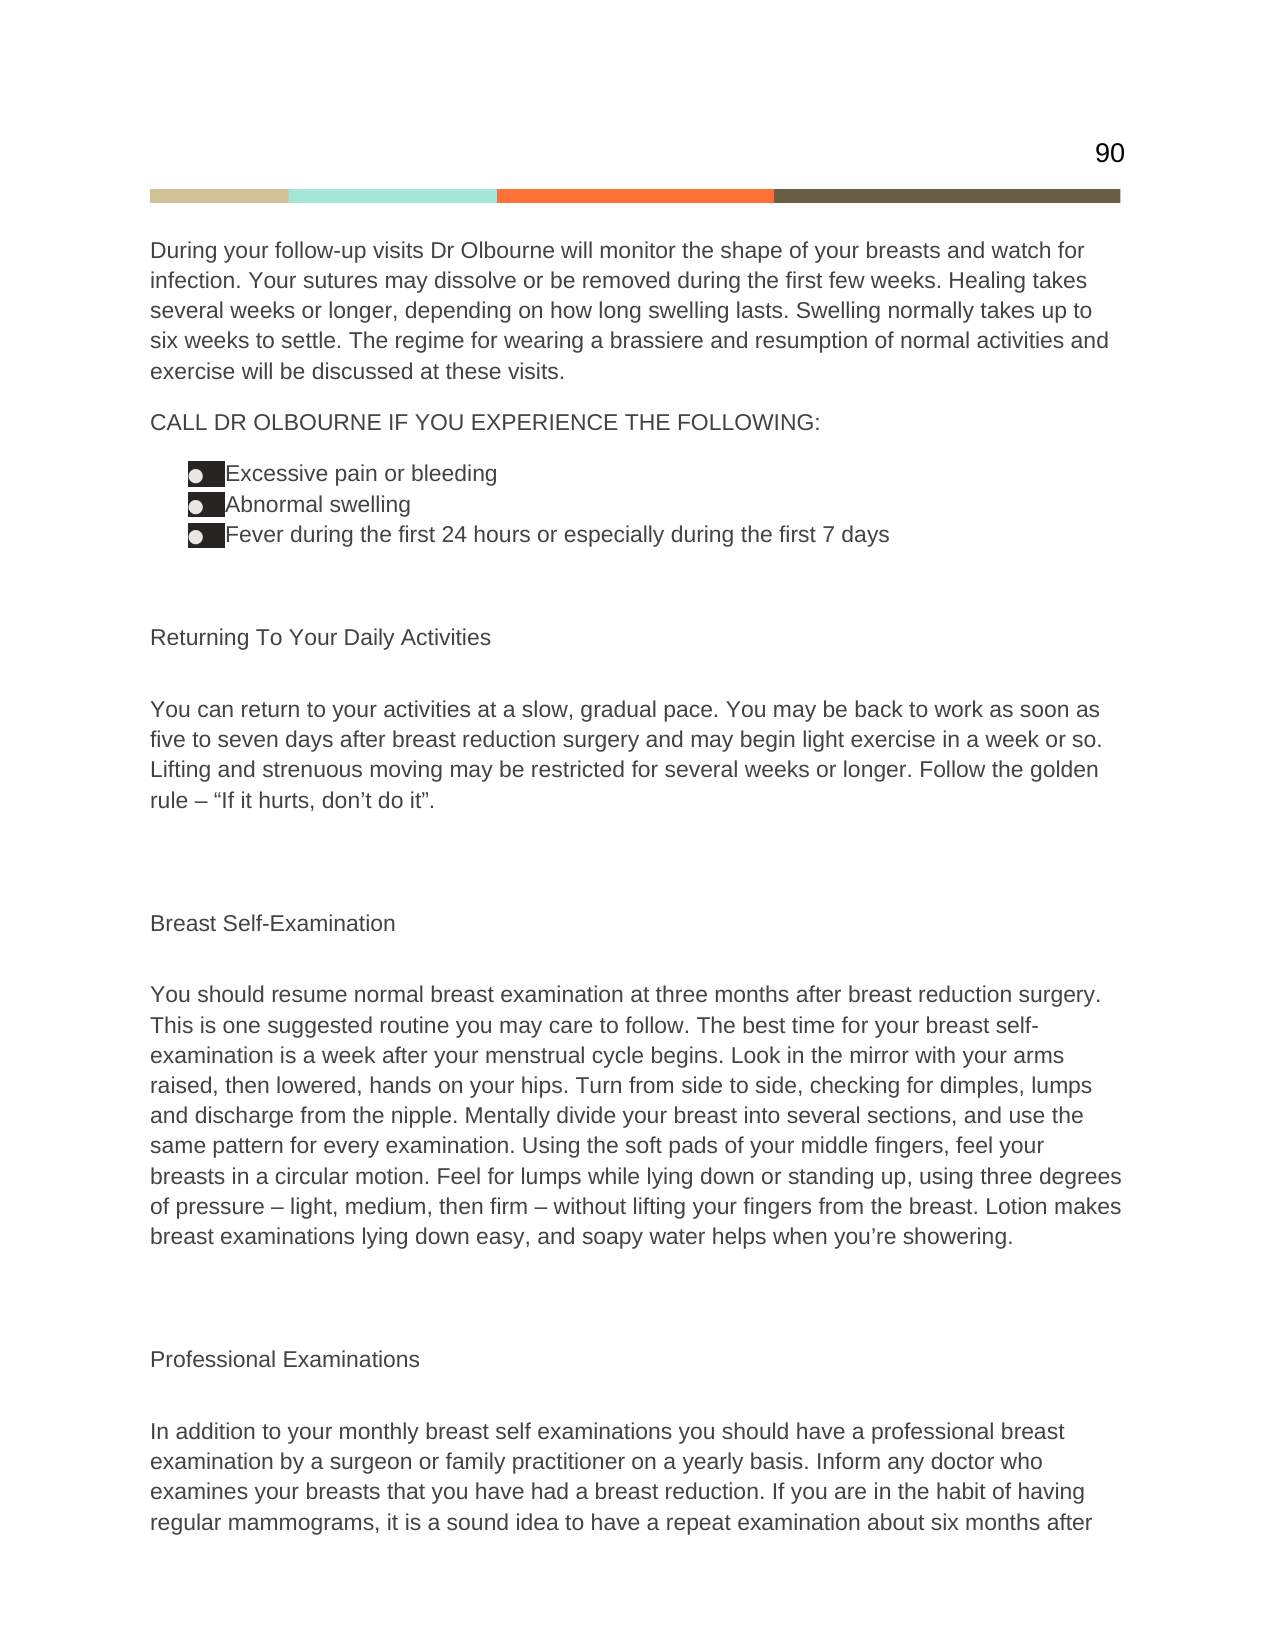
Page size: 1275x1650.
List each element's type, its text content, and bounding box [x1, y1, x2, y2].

list Excessive pain or bleeding [187, 460, 1125, 487]
picture [150, 189, 1121, 203]
text Breast Self-Examination [150, 909, 1125, 936]
text You should resume normal breast examination at three months after breast reduction surgery. This is one suggested routine you may care to follow. The best time for your breast self-examination is a week after your menstrual cycle begins. Look in the mirror with your arms raised, then lowered, hands on your hips. Turn from side to side, checking for dimples, lumps and discharge from the nipple. Mentally divide your breast into several sections, and use the same pattern for every examination. Using the soft pads of your middle fingers, feel your breasts in a circular motion. Feel for lumps while lying down or standing up, using three degrees of pressure – light, medium, then firm – without lifting your fingers from the breast. Lotion makes breast examinations lying down easy, and soapy water helps when you’re showering. [150, 981, 1125, 1249]
text You can return to your activities at a slow, gradual pace. You may be back to work as soon as five to seven days after breast reduction surgery and may begin light exercise in a week or so. Lifting and strenuous moving may be restricted for several weeks or longer. Follow the golden rule – “If it hurts, don’t do it”. [150, 696, 1125, 813]
list Abnormal swelling [187, 491, 1125, 517]
text Returning To Your Daily Activities [150, 624, 1125, 650]
list Fever during the first 24 hours or especially during the first 7 days [187, 521, 1125, 548]
text During your follow-up visits Dr Olbourne will monitor the shape of your breasts and watch for infection. Your sutures may dissolve or be removed during the first few weeks. Healing takes several weeks or longer, depending on how long swelling lasts. Swelling normally takes up to six weeks to settle. The regime for wearing a brassiere and resumption of normal activities and exercise will be discussed at these visits. [150, 237, 1125, 384]
text Professional Examinations [150, 1346, 1125, 1372]
text CALL DR OLBOURNE IF YOU EXPERIENCE THE FOLLOWING: [150, 409, 1125, 435]
